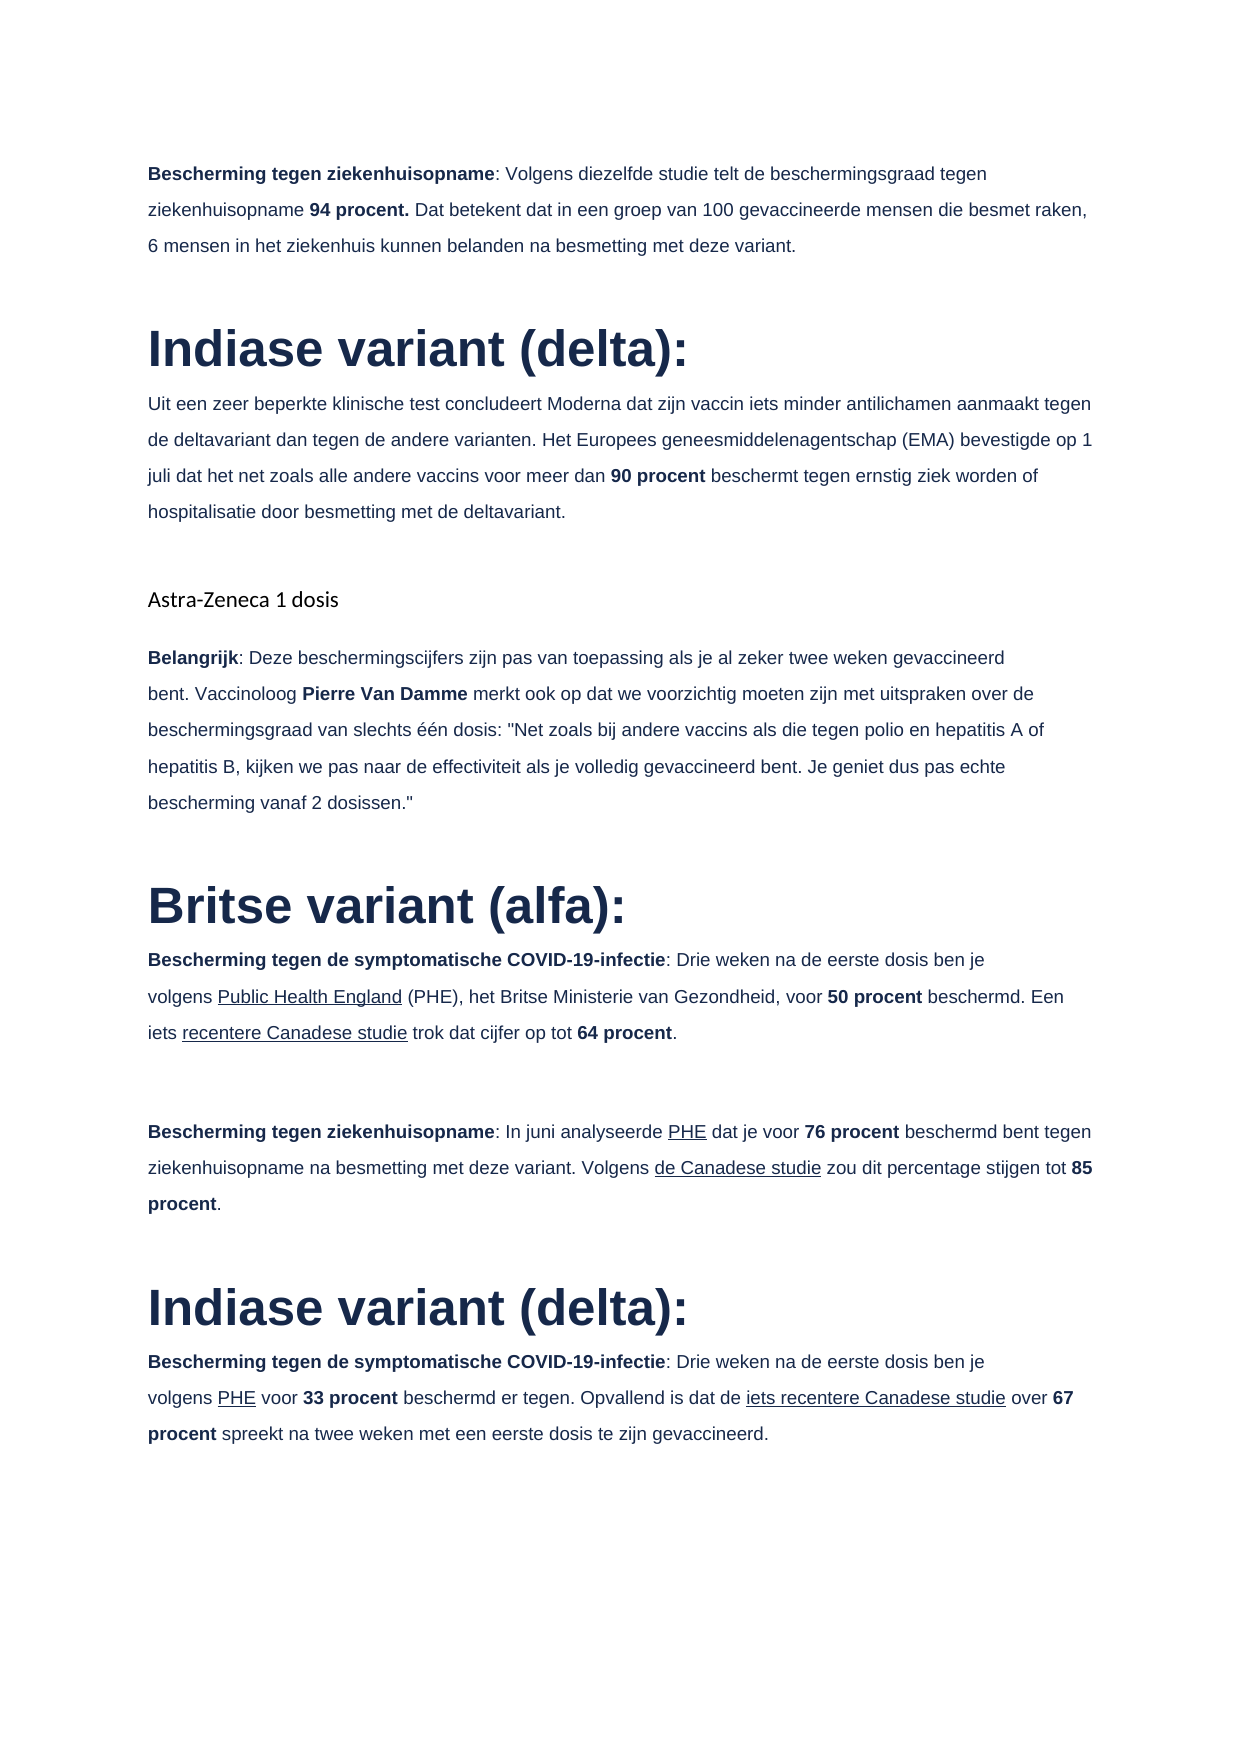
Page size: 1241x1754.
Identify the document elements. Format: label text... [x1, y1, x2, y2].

text Bescherming tegen de symptomatische COVID-19-infectie: Drie weken na de eerste dosis ben je volgens Public Health England (PHE), het Britse Ministerie van Gezondheid, voor 50 procent beschermd. Een iets recentere Canadese studie trok dat cijfer op tot 64 procent. [148, 934, 1093, 1043]
text Bescherming tegen ziekenhuisopname: Volgens diezelfde studie telt de beschermingsgraad tegen ziekenhuisopname 94 procent. Dat betekent dat in een groep van 100 gevaccineerde mensen die besmet raken, 6 mensen in het ziekenhuis kunnen belanden na besmetting met deze variant. [148, 148, 1093, 256]
text Bescherming tegen ziekenhuisopname: In juni analyseerde PHE dat je voor 76 procent beschermd bent tegen ziekenhuisopname na besmetting met deze variant. Volgens de Canadese studie zou dit percentage stijgen tot 85 procent. [148, 1106, 1093, 1214]
text Uit een zeer beperkte klinische test concludeert Moderna dat zijn vaccin iets minder antilichamen aanmaakt tegen de deltavariant dan tegen de andere varianten. Het Europees geneesmiddelenagentschap (EMA) bevestigde op 1 juli dat het net zoals alle andere vaccins voor meer dan 90 procent beschermt tegen ernstig ziek worden of hospitalisatie door besmetting met de deltavariant. [148, 378, 1093, 523]
subtitle Indiase variant (delta): [148, 319, 1093, 378]
text Bescherming tegen de symptomatische COVID-19-infectie: Drie weken na de eerste dosis ben je volgens PHE voor 33 procent beschermd er tegen. Opvallend is dat de iets recentere Canadese studie over 67 procent spreekt na twee weken met een eerste dosis te zijn gevaccineerd. [148, 1336, 1093, 1444]
subtitle Britse variant (alfa): [148, 876, 1093, 934]
subtitle Indiase variant (delta): [148, 1277, 1093, 1336]
text Astra-Zeneca 1 dosis [148, 585, 1093, 613]
text Belangrijk: Deze beschermingscijfers zijn pas van toepassing als je al zeker twee weken gevaccineerd bent. Vaccinoloog Pierre Van Damme merkt ook op dat we voorzichtig moeten zijn met uitspraken over de beschermingsgraad van slechts één dosis: "Net zoals bij andere vaccins als die tegen polio en hepatitis A of hepatitis B, kijken we pas naar de effectiviteit als je volledig gevaccineerd bent. Je geniet dus pas echte bescherming vanaf 2 dosissen." [148, 632, 1093, 813]
